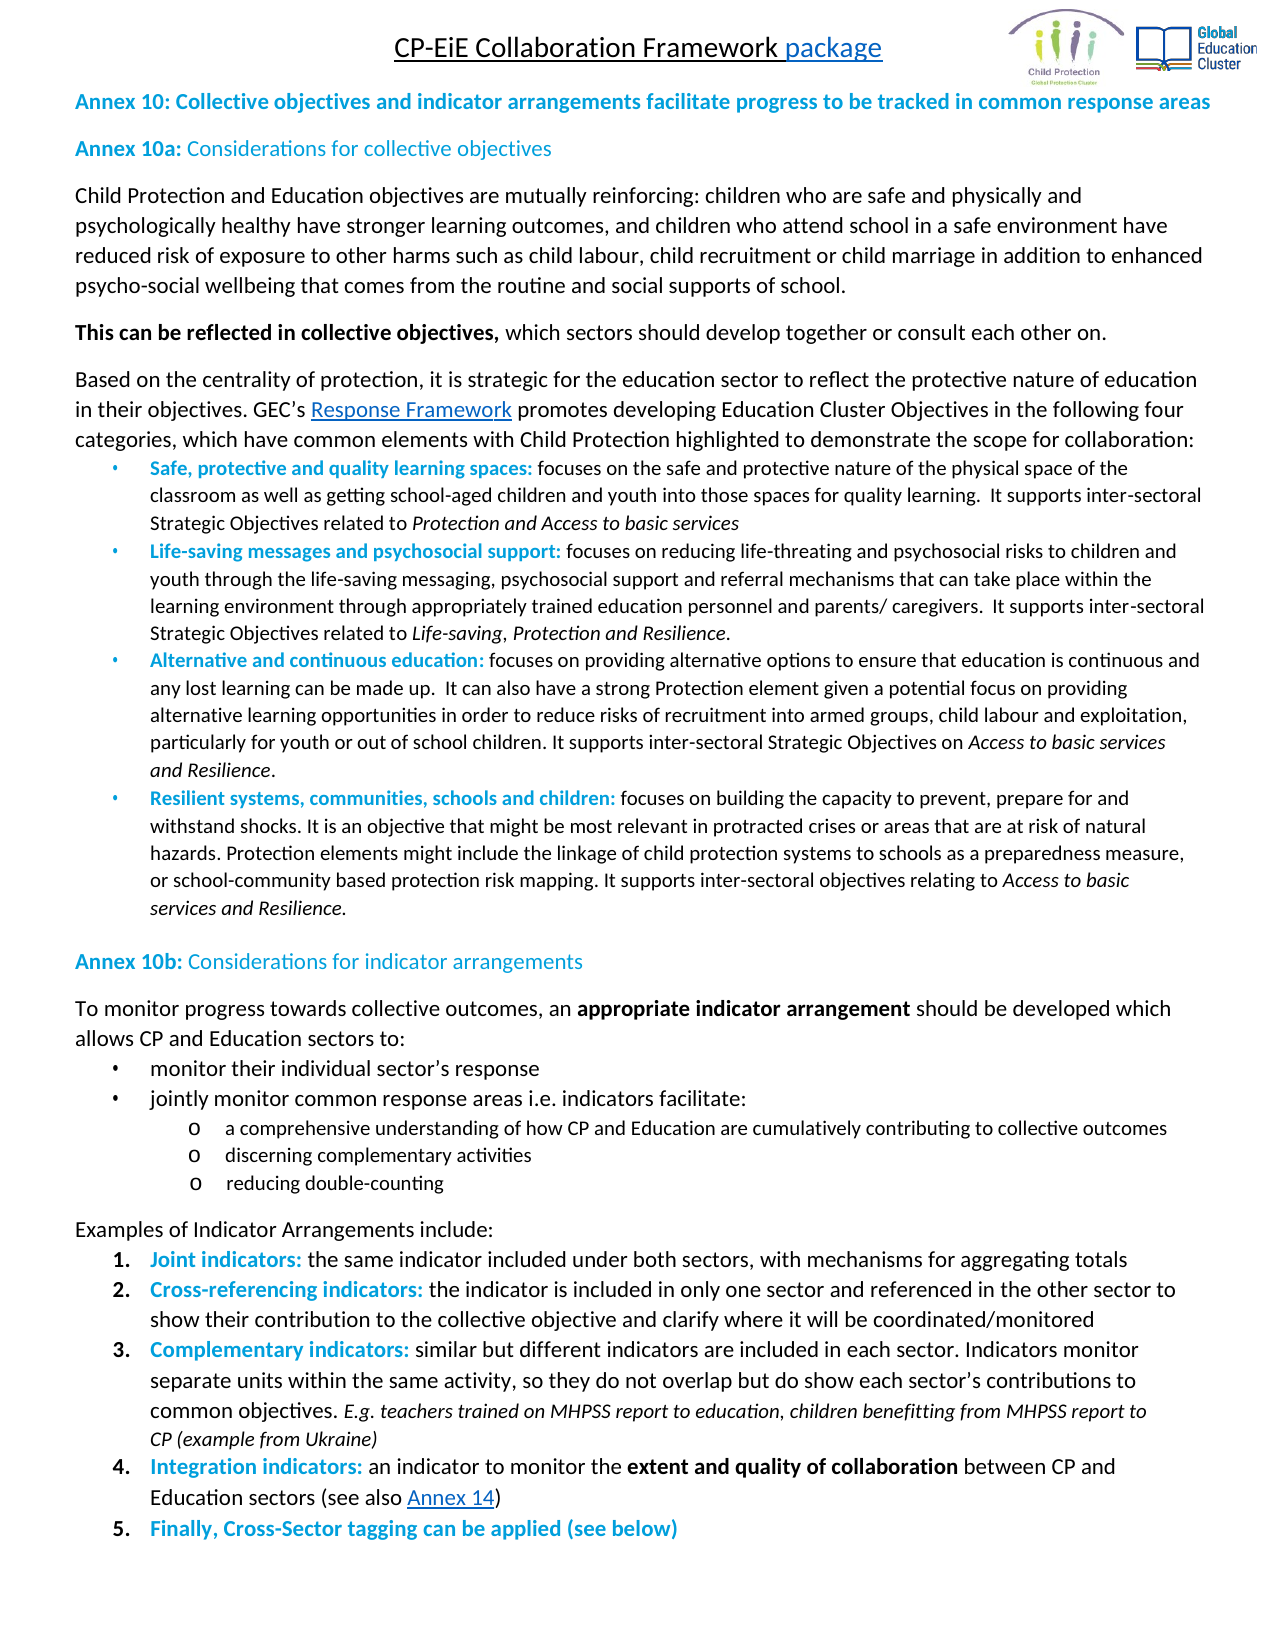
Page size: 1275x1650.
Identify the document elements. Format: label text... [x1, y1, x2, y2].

picture [1201, 26, 1207, 36]
text o discerning complementary activities [187, 1143, 1271, 1170]
text • Life-saving messages and psychosocial support: focuses on reducing life-threating and psychosocial risks to children and [112, 537, 1271, 564]
text Annex 10: Collective objectives and indicator arrangements facilitate progress to be tracked in common response areas [75, 87, 1271, 115]
text • monitor their individual sector’s response [112, 1054, 1271, 1082]
text Examples of Indicator Arrangements include: [75, 1215, 1271, 1243]
text 5. Finally, Cross-Sector tagging can be applied (see below) [112, 1514, 1271, 1542]
text • Alternative and continuous education: focuses on providing alternative options to ensure that education is continuous and any lost learning can be made up. It can also have a strong Protection element given a potential focus on providing alternative learning opportunities in order to reduce risks of recruitment into armed groups, child labour and exploitation, particularly for youth or out of school children. It supports inter-sectoral Strategic Objectives on Access to basic services and Resilience. [112, 647, 1204, 782]
picture [1136, 26, 1257, 71]
text withstand shocks. It is an objective that might be most relevant in protracted crises or areas that are at risk of natural hazards. Protection elements might include the linkage of child protection systems to schools as a preparedness measure, [150, 813, 1186, 866]
text youth through the life-saving messaging, psychosocial support and referral mechanisms that can take place within the learning environment through appropriately trained education personnel and parents/ caregivers. It supports inter-sectoral Strategic Objectives related to Life-saving, Protection and Resilience. [150, 566, 1206, 646]
text or school-community based protection risk mapping. It supports inter-sectoral objectives relating to Access to basic services and Resilience. [150, 867, 1202, 920]
text Child Protection and Education objectives are mutually reinforcing: children who are safe and physically and psychologically healthy have stronger learning outcomes, and children who attend school in a safe environment have reduced risk of exposure to other harms such as child labour, child recruitment or child marriage in addition to enhanced psycho-social wellbeing that comes from the routine and social supports of school. [75, 181, 1206, 299]
text 1. Joint indicators: the same indicator included under both sectors, with mechanisms for aggregating totals [112, 1245, 1271, 1273]
text 4. Integration indicators: an indicator to monitor the extent and quality of collaboration between CP and [112, 1453, 1271, 1481]
text 3. Complementary indicators: similar but different indicators are included in each sector. Indicators monitor separate units within the same activity, so they do not overlap but do show each sector’s contributions to common objectives. E.g. teachers trained on MHPSS report to education, children benefitting from MHPSS report to CP (example from Ukraine) [112, 1336, 1174, 1451]
text Annex 10a: Considerations for collective objectives [75, 134, 1271, 162]
text • jointly monitor common response areas i.e. indicators facilitate: [112, 1084, 1271, 1112]
text • Resilient systems, communities, schools and children: focuses on building the capacity to prevent, prepare for and [112, 784, 1271, 811]
text Based on the centrality of protection, it is strategic for the education sector to reflect the protective nature of education in their objectives. GEC’s Response Framework promotes developing Education Cluster Objectives in the following four categories, which have common elements with Child Protection highlighted to demonstrate the scope for collaboration: [75, 365, 1200, 453]
text To monitor progress towards collective outcomes, an appropriate indicator arrangement should be developed which allows CP and Education sectors to: [75, 994, 1175, 1052]
text This can be reflected in collective objectives, which sectors should develop together or consult each other on. [75, 318, 1271, 346]
text o reducing double-counting [184, 1170, 449, 1197]
text 2. Cross-referencing indicators: the indicator is included in only one sector and referenced in the other sector to show their contribution to the collective objective and clarify where it will be coordinated/monitored [112, 1275, 1179, 1333]
text • Safe, protective and quality learning spaces: focuses on the safe and protective nature of the physical space of the classroom as well as getting school-aged children and youth into those spaces for quality learning. It supports inter-sectoral Strategic Objectives related to Protection and Access to basic services [112, 455, 1204, 535]
picture [1008, 9, 1125, 87]
text o a comprehensive understanding of how CP and Education are cumulatively contributing to collective outcomes [187, 1115, 1271, 1142]
text Education sectors (see also Annex 14) [150, 1483, 1271, 1511]
text Annex 10b: Considerations for indicator arrangements [75, 947, 1271, 975]
